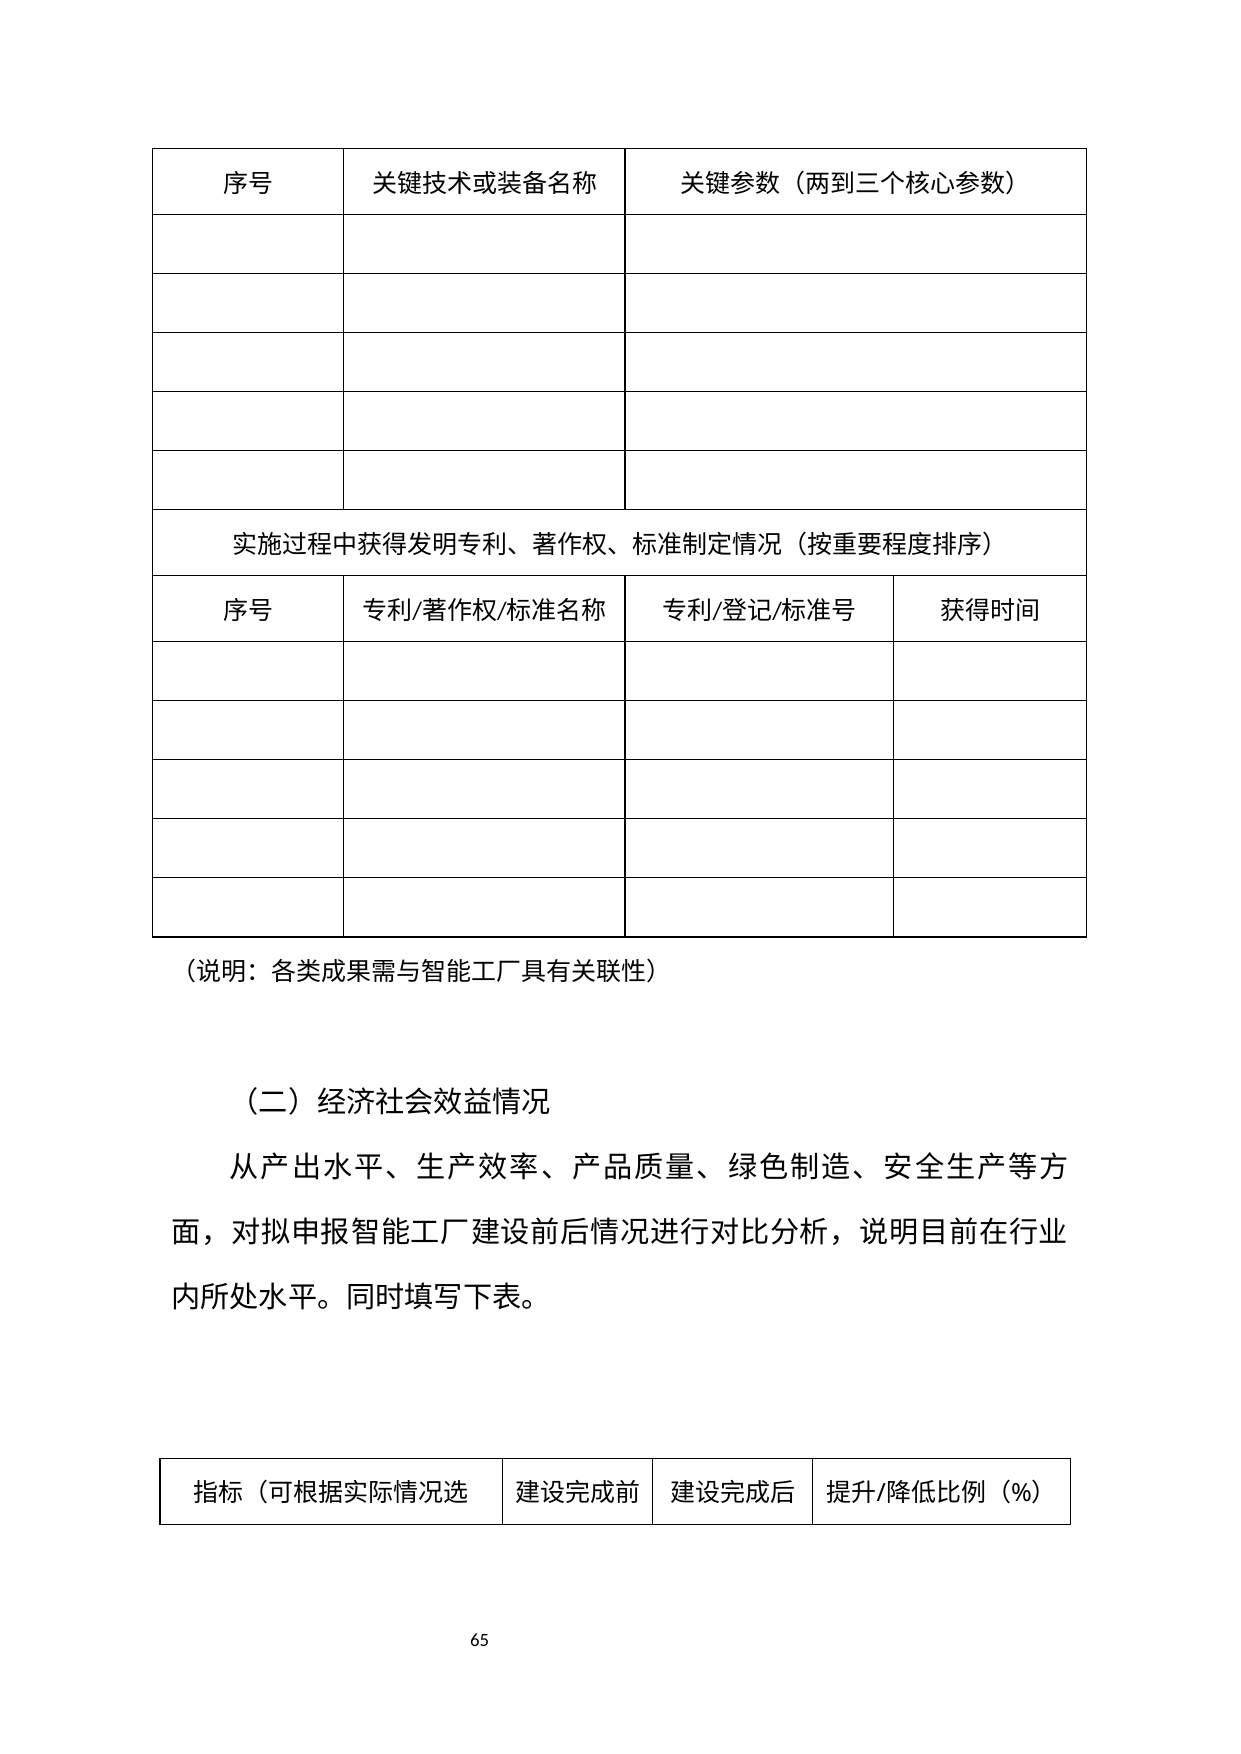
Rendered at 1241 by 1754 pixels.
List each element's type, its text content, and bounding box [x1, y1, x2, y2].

table_cell [344, 392, 624, 450]
table_cell [626, 451, 1086, 509]
table_cell [626, 642, 893, 700]
table_cell 关键参数（两到三个核心参数） [626, 149, 1086, 214]
table_cell [153, 392, 343, 450]
text （说明：各类成果需与智能工厂具有关联性） [171, 938, 1069, 1002]
table_cell [626, 333, 1086, 391]
table_cell [894, 878, 1086, 936]
table_cell [894, 819, 1086, 877]
table_cell [153, 819, 343, 877]
table_cell [153, 760, 343, 818]
table_cell [344, 819, 624, 877]
table_cell [153, 215, 343, 273]
table_header 指标（可根据实际情况选填） [161, 1459, 502, 1523]
table_cell [344, 642, 624, 700]
table_cell 专利/登记/标准号 [626, 576, 893, 641]
table_cell [153, 333, 343, 391]
table_header 建设完成前 [503, 1459, 652, 1523]
table_cell [344, 215, 624, 273]
table_cell [344, 701, 624, 759]
table_cell 序号 [153, 576, 343, 641]
table_cell [153, 274, 343, 332]
table_cell [344, 760, 624, 818]
table_cell [153, 701, 343, 759]
table_cell [626, 819, 893, 877]
table_cell [153, 878, 343, 936]
table_cell [894, 642, 1086, 700]
table_cell 序号 [153, 149, 343, 214]
table_header 提升/降低比例（%） [813, 1459, 1070, 1523]
table_cell [626, 701, 893, 759]
table_cell [344, 274, 624, 332]
table_cell [153, 451, 343, 509]
table_cell [626, 392, 1086, 450]
table_cell [626, 878, 893, 936]
table_cell [153, 642, 343, 700]
table_header 建设完成后 [653, 1459, 812, 1523]
table_cell 专利/著作权/标准名称 [344, 576, 624, 641]
text 从产出水平、生产效率、产品质量、绿色制造、安全生产等方面，对拟申报智能工厂建设前后情况进行对比分析，说明目前在行业内所处水平。同时填写下表。 [171, 1132, 1069, 1327]
table_cell [626, 215, 1086, 273]
table_cell [626, 274, 1086, 332]
table_cell [894, 701, 1086, 759]
table_cell [626, 760, 893, 818]
table_cell 获得时间 [894, 576, 1086, 641]
table_cell 关键技术或装备名称 [344, 149, 624, 214]
table_cell 实施过程中获得发明专利、著作权、标准制定情况（按重要程度排序） [153, 510, 1086, 575]
text （二）经济社会效益情况 [171, 1067, 1069, 1132]
table_cell [344, 333, 624, 391]
table_cell [344, 878, 624, 936]
table_cell [894, 760, 1086, 818]
table_cell [344, 451, 624, 509]
